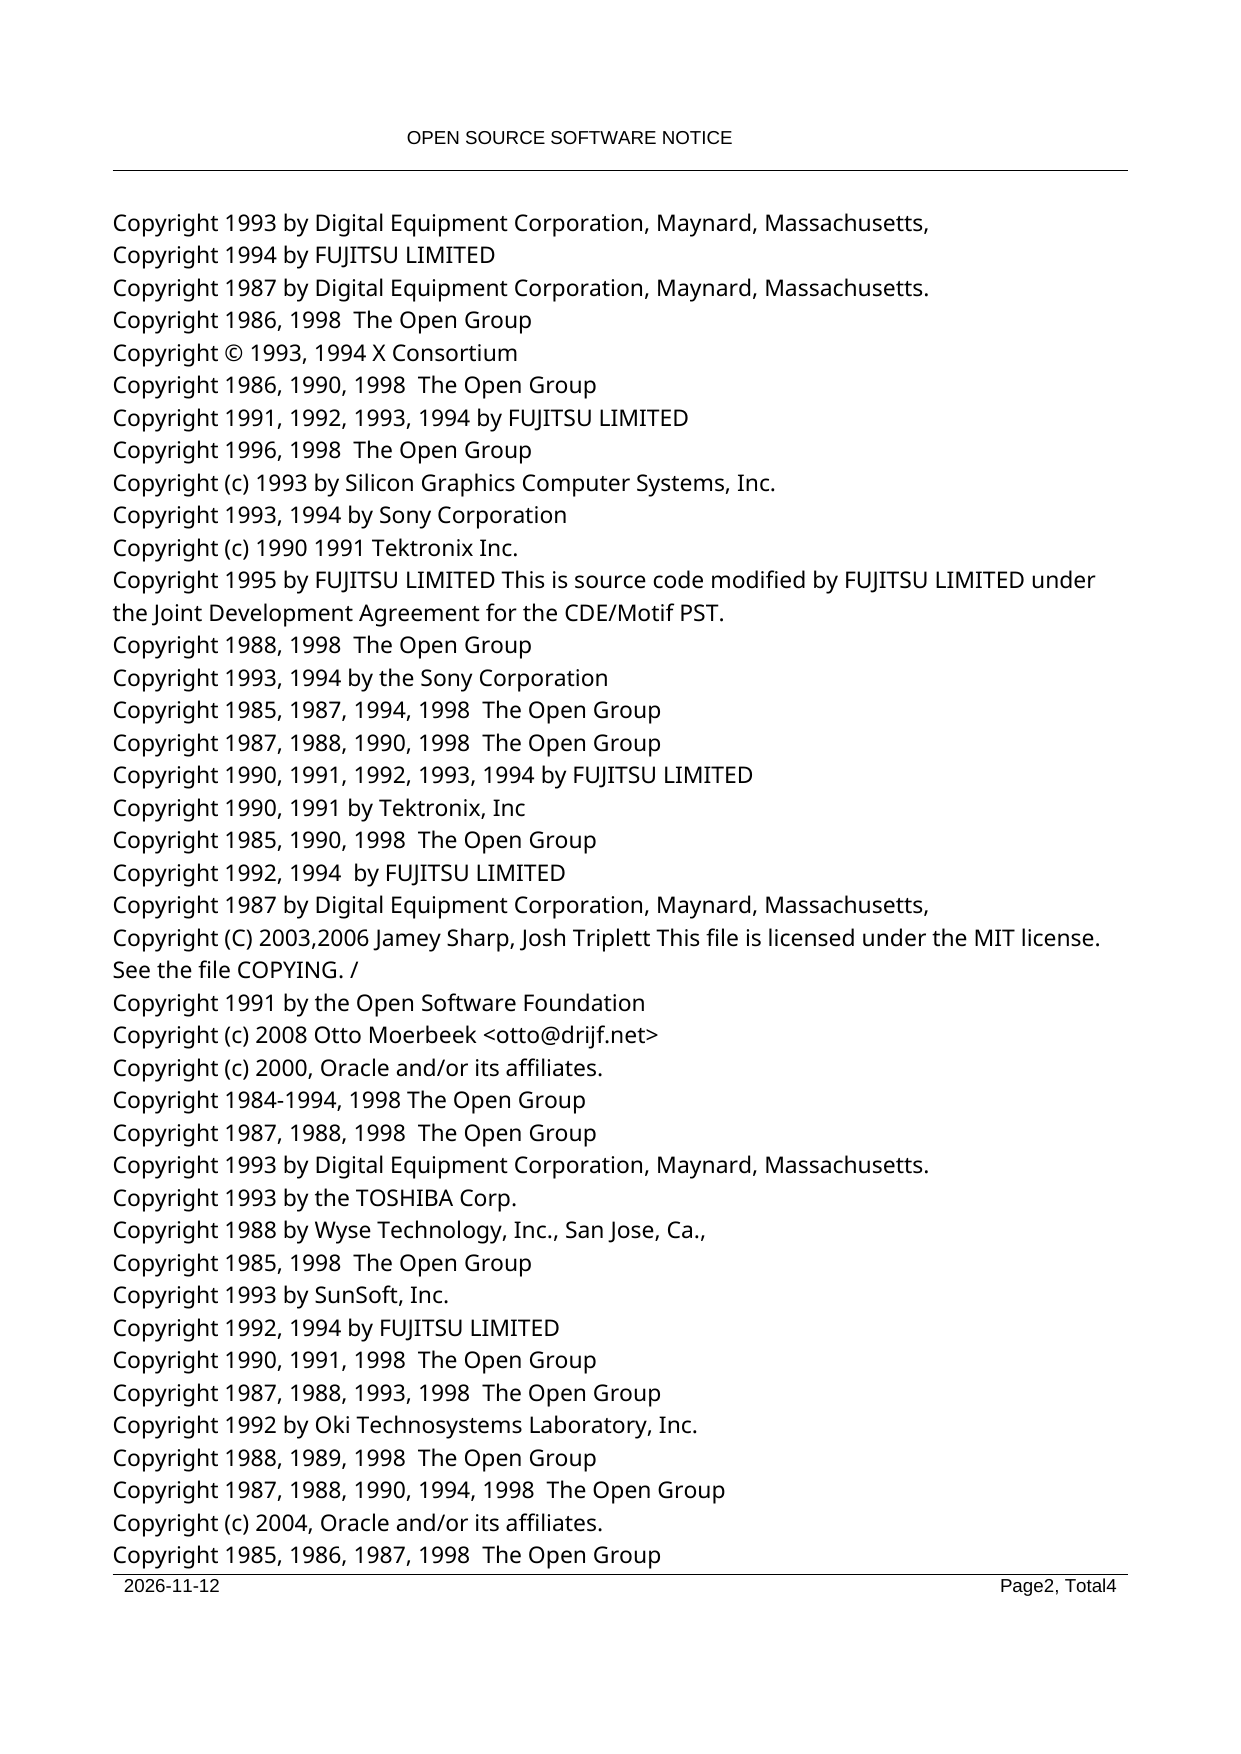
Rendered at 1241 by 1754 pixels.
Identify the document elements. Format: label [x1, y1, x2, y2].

text [112, 206, 1128, 1571]
